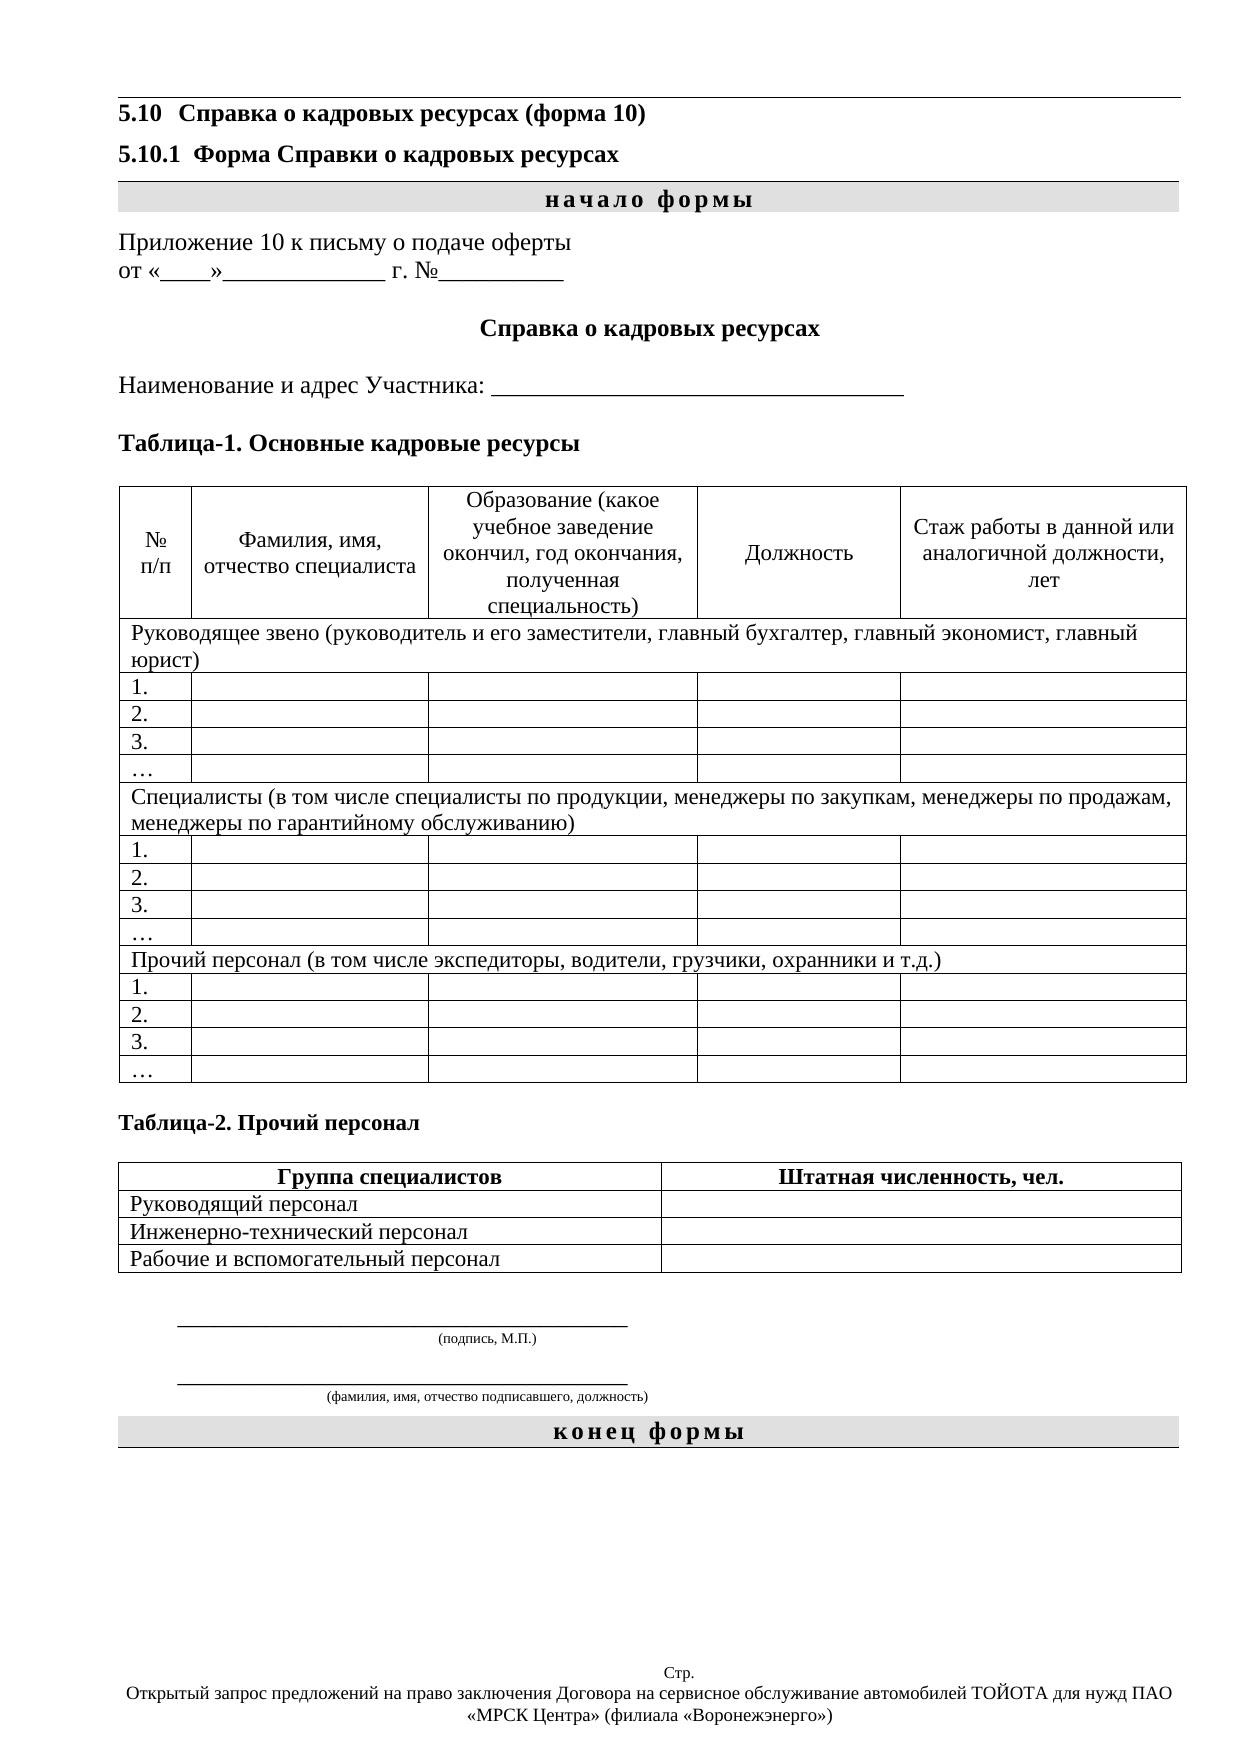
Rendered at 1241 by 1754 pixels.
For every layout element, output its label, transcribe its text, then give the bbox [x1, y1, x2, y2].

table_cell [901, 864, 1186, 890]
table_cell [192, 755, 428, 782]
table_cell [120, 891, 191, 918]
table_header № п/п [120, 487, 191, 618]
table_header Стаж работы в данной или аналогичной должности, лет [901, 487, 1186, 618]
table_header Штатная численность, чел. [662, 1163, 1181, 1189]
table_cell [429, 919, 697, 945]
table_cell [192, 1028, 428, 1054]
table_cell [698, 974, 900, 1000]
text ____________________________________ [118, 1301, 1181, 1330]
table_cell [901, 836, 1186, 863]
table_cell … [120, 919, 191, 945]
text Таблица-2. Прочий персонал [118, 1109, 1181, 1136]
table_cell [698, 1028, 900, 1054]
table_cell [698, 673, 900, 699]
table_cell Рабочие и вспомогательный персонал [119, 1245, 661, 1272]
table_cell [901, 673, 1186, 699]
table_cell [901, 755, 1186, 782]
table_cell [120, 701, 191, 727]
table_cell [698, 728, 900, 754]
text Таблица-1. Основные кадровые ресурсы [118, 428, 1181, 457]
table_header Образование (какое учебное заведение окончил, год окончания, полученная специальность) [429, 487, 697, 618]
table_cell [429, 1001, 697, 1027]
table_cell [120, 974, 191, 1000]
table_cell [901, 1028, 1186, 1054]
table_cell [698, 836, 900, 863]
table_cell [192, 1001, 428, 1027]
table_cell [429, 864, 697, 890]
table_cell [662, 1218, 1181, 1244]
text (фамилия, имя, отчество подписавшего, должность) [118, 1388, 797, 1416]
table_cell [192, 1056, 428, 1082]
subtitle Форма Справки о кадровых ресурсах [118, 139, 1181, 168]
table_cell [698, 864, 900, 890]
text Приложение 10 к письму о подаче оферты от «____»_____________ г. №__________ [118, 227, 1181, 284]
table_cell [901, 701, 1186, 727]
text Наименование и адрес Участника: _________________________________ [118, 371, 1181, 399]
subtitle Справка о кадровых ресурсах (форма 10) [118, 98, 1181, 127]
text начало формы [118, 182, 1179, 212]
table_cell [192, 919, 428, 945]
text конец формы [118, 1416, 1179, 1447]
table_cell [429, 891, 697, 918]
text (подпись, М.П.) [118, 1330, 797, 1359]
table_cell … [120, 755, 191, 782]
table_cell [698, 891, 900, 918]
table_cell [120, 836, 191, 863]
table_cell [192, 864, 428, 890]
table_cell [901, 1001, 1186, 1027]
table_cell [429, 1028, 697, 1054]
table_cell [901, 974, 1186, 1000]
table_cell [429, 755, 697, 782]
table_cell [429, 701, 697, 727]
table_cell [698, 1056, 900, 1082]
table_cell [429, 1056, 697, 1082]
table_cell [698, 755, 900, 782]
table_cell [901, 891, 1186, 918]
table_cell [120, 1028, 191, 1054]
table_cell [192, 673, 428, 699]
text ____________________________________ [118, 1359, 1181, 1388]
table_cell [120, 673, 191, 699]
table_cell [192, 974, 428, 1000]
table_cell [120, 1001, 191, 1027]
table_cell [698, 1001, 900, 1027]
table_header Должность [698, 487, 900, 618]
table_cell [192, 836, 428, 863]
table_cell [429, 836, 697, 863]
table_cell [192, 891, 428, 918]
table_cell Инженерно-технический персонал [119, 1218, 661, 1244]
table_cell [192, 728, 428, 754]
table_cell [429, 728, 697, 754]
text Справка о кадровых ресурсах [118, 313, 1181, 342]
table_cell [901, 728, 1186, 754]
table_cell [698, 919, 900, 945]
table_cell [120, 728, 191, 754]
table_header Группа специалистов [119, 1163, 661, 1189]
table_cell [662, 1191, 1181, 1217]
table_cell [901, 919, 1186, 945]
table_cell [120, 864, 191, 890]
table_cell Специалисты (в том числе специалисты по продукции, менеджеры по закупкам, менеджеры по продажам, менеджеры по гарантийному обслуживанию) [120, 783, 1186, 835]
table_cell [429, 974, 697, 1000]
table_cell Руководящее звено (руководитель и его заместители, главный бухгалтер, главный экономист, главный юрист) [120, 619, 1186, 672]
table_cell [662, 1245, 1181, 1272]
table_cell Прочий персонал (в том числе экспедиторы, водители, грузчики, охранники и т.д.) [120, 946, 1186, 972]
table_cell Руководящий персонал [119, 1191, 661, 1217]
table_cell [192, 701, 428, 727]
table_header Фамилия, имя, отчество специалиста [192, 487, 428, 618]
table_cell [429, 673, 697, 699]
table_cell [901, 1056, 1186, 1082]
table_cell [698, 701, 900, 727]
table_cell … [120, 1056, 191, 1082]
